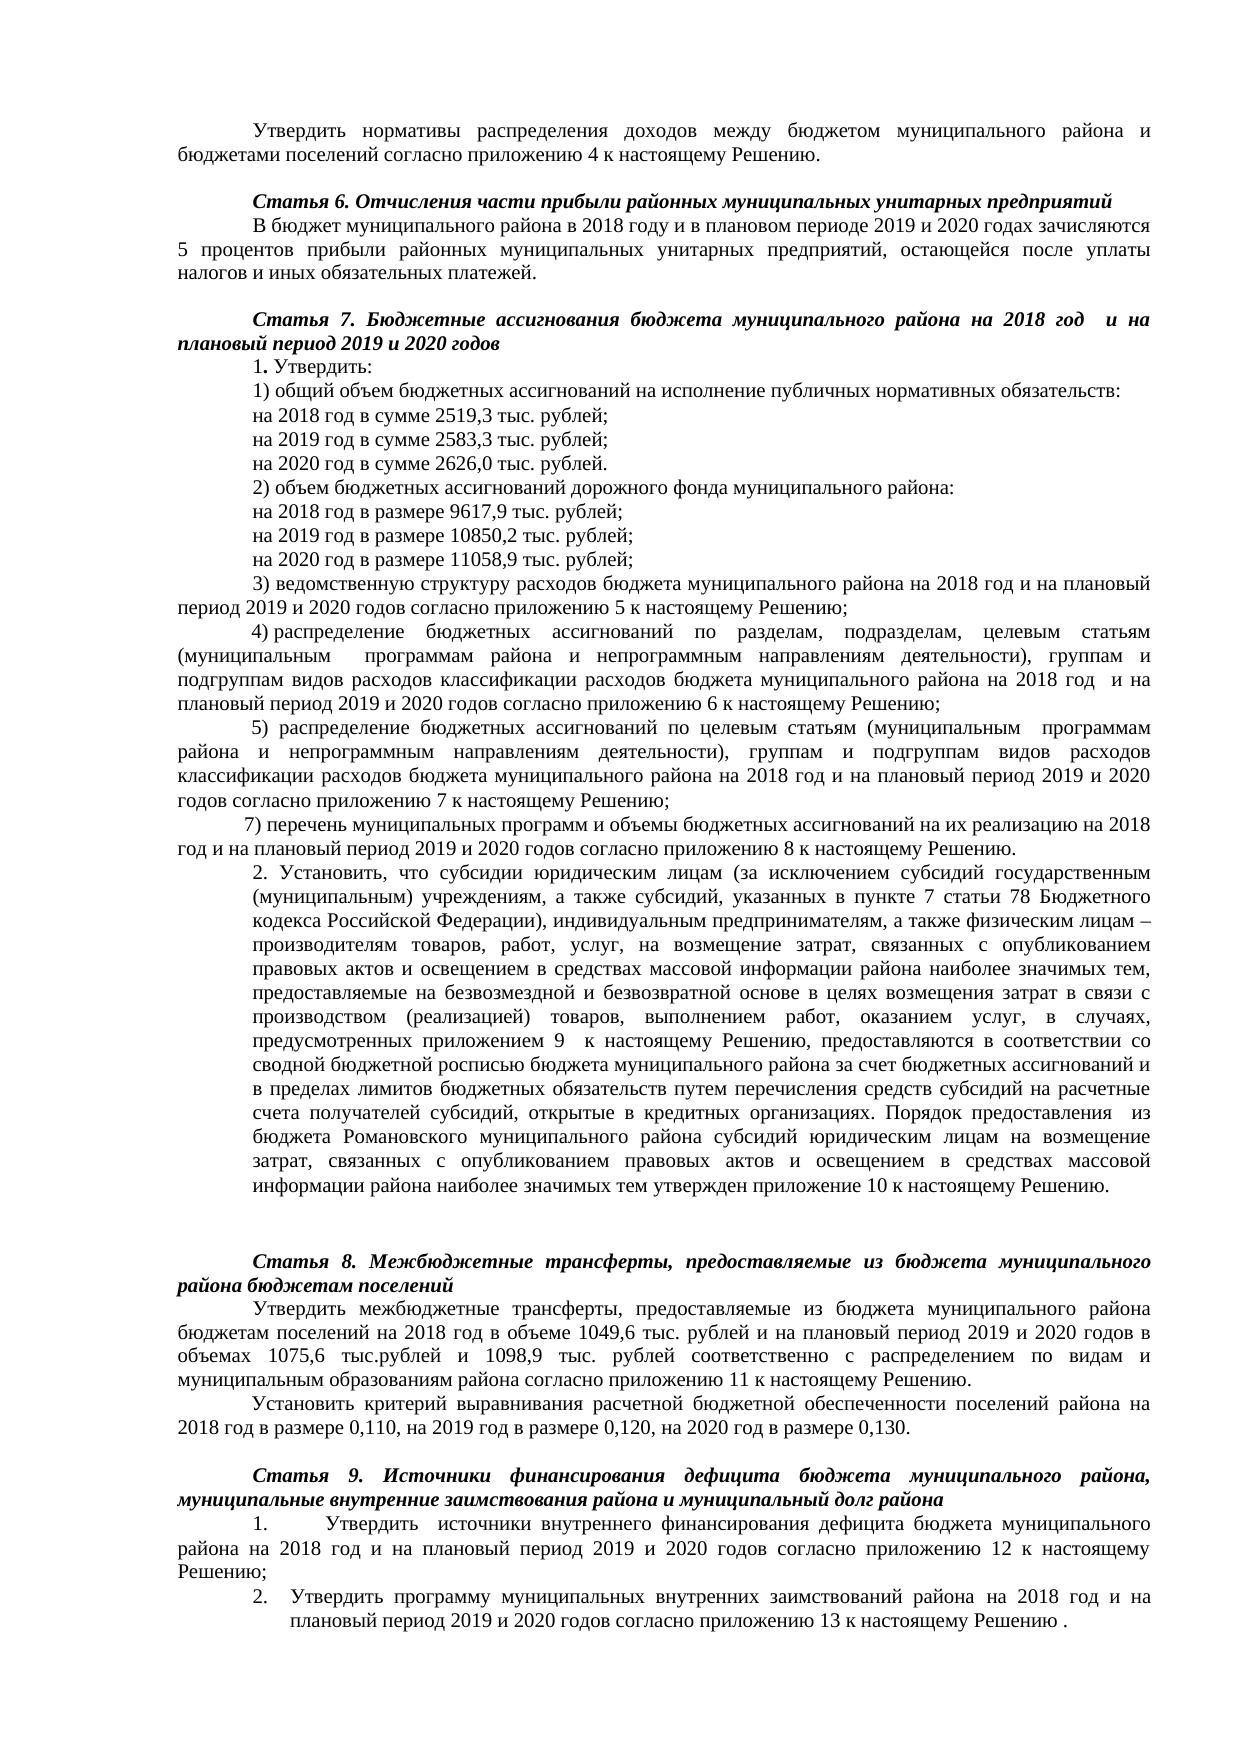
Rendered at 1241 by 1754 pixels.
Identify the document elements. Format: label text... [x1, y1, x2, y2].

text на 2018 год в размере 9617,9 тыс. рублей; [177, 499, 1152, 523]
text Статья 6. Отчисления части прибыли районных муниципальных унитарных предприятий [177, 190, 1152, 213]
text 2. Установить, что субсидии юридическим лицам (за исключением субсидий государственным (муниципальным) учреждениям, а также субсидий, указанных в пункте 7 статьи 78 Бюджетного кодекса Российской Федерации), индивидуальным предпринимателям, а также физическим лицам – производителям товаров, работ, услуг, на возмещение затрат, связанных с опубликованием правовых актов и освещением в средствах массовой информации района наиболее значимых тем, предоставляемые на безвозмездной и безвозвратной основе в целях возмещения затрат в связи с производством (реализацией) товаров, выполнением работ, оказанием услуг, в случаях, предусмотренных приложением 9 к настоящему Решению, предоставляются в соответствии со сводной бюджетной росписью бюджета муниципального района за счет бюджетных ассигнований и в пределах лимитов бюджетных обязательств путем перечисления средств субсидий на расчетные счета получателей субсидий, открытые в кредитных организациях. Порядок предоставления из бюджета Романовского муниципального района субсидий юридическим лицам на возмещение затрат, связанных с опубликованием правовых актов и освещением в средствах массовой информации района наиболее значимых тем утвержден приложение 10 к настоящему Решению. [252, 860, 1152, 1197]
text на 2019 год в размере 10850,2 тыс. рублей; [177, 523, 1152, 547]
text 4) распределение бюджетных ассигнований по разделам, подразделам, целевым статьям (муниципальным программам района и непрограммным направлениям деятельности), группам и подгруппам видов расходов классификации расходов бюджета муниципального района на 2018 год и на плановый период 2019 и 2020 годов согласно приложению 6 к настоящему Решению; [177, 619, 1152, 715]
text Утвердить межбюджетные трансферты, предоставляемые из бюджета муниципального района бюджетам поселений на 2018 год в объеме 1049,6 тыс. рублей и на плановый период 2019 и 2020 годов в объемах 1075,6 тыс.рублей и 1098,9 тыс. рублей соответственно с распределением по видам и муниципальным образованиям района согласно приложению 11 к настоящему Решению. [177, 1297, 1152, 1391]
text Статья 7. Бюджетные ассигнования бюджета муниципального района на 2018 год и на плановый период 2019 и 2020 годов [177, 308, 1152, 355]
text Утвердить нормативы распределения доходов между бюджетом муниципального района и бюджетами поселений согласно приложению 4 к настоящему Решению. [177, 118, 1152, 166]
text 2) объем бюджетных ассигнований дорожного фонда муниципального района: [177, 475, 1152, 499]
text на 2020 год в сумме 2626,0 тыс. рублей. [177, 451, 1152, 475]
text 3) ведомственную структуру расходов бюджета муниципального района на 2018 год и на плановый период 2019 и 2020 годов согласно приложению 5 к настоящему Решению; [177, 571, 1152, 619]
text 1) общий объем бюджетных ассигнований на исполнение публичных нормативных обязательств: [177, 378, 1152, 402]
text В бюджет муниципального района в 2018 году и в плановом периоде 2019 и 2020 годах зачисляются 5 процентов прибыли районных муниципальных унитарных предприятий, остающейся после уплаты налогов и иных обязательных платежей. [177, 213, 1152, 284]
text 1. Утвердить: [177, 355, 1152, 378]
text Статья 9. Источники финансирования дефицита бюджета муниципального района, муниципальные внутренние заимствования района и муниципальный долг района [177, 1463, 1152, 1511]
text на 2019 год в сумме 2583,3 тыс. рублей; [177, 427, 1152, 451]
text 5) распределение бюджетных ассигнований по целевым статьям (муниципальным программам района и непрограммным направлениям деятельности), группам и подгруппам видов расходов классификации расходов бюджета муниципального района на 2018 год и на плановый период 2019 и 2020 годов согласно приложению 7 к настоящему Решению; [177, 715, 1152, 812]
list Утвердить программу муниципальных внутренних заимствований района на 2018 год и на плановый период 2019 и 2020 годов согласно приложению 13 к настоящему Решению . [252, 1583, 1152, 1632]
text Установить критерий выравнивания расчетной бюджетной обеспеченности поселений района на 2018 год в размере 0,110, на 2019 год в размере 0,120, на 2020 год в размере 0,130. [177, 1391, 1152, 1439]
list Утвердить источники внутреннего финансирования дефицита бюджета муниципального района на 2018 год и на плановый период 2019 и 2020 годов согласно приложению 12 к настоящему Решению; [177, 1511, 1152, 1583]
text на 2020 год в размере 11058,9 тыс. рублей; [177, 547, 1152, 571]
text Статья 8. Межбюджетные трансферты, предоставляемые из бюджета муниципального района бюджетам поселений [177, 1249, 1152, 1297]
text 7) перечень муниципальных программ и объемы бюджетных ассигнований на их реализацию на 2018 год и на плановый период 2019 и 2020 годов согласно приложению 8 к настоящему Решению. [177, 812, 1152, 860]
text на 2018 год в сумме 2519,3 тыс. рублей; [177, 402, 1152, 427]
